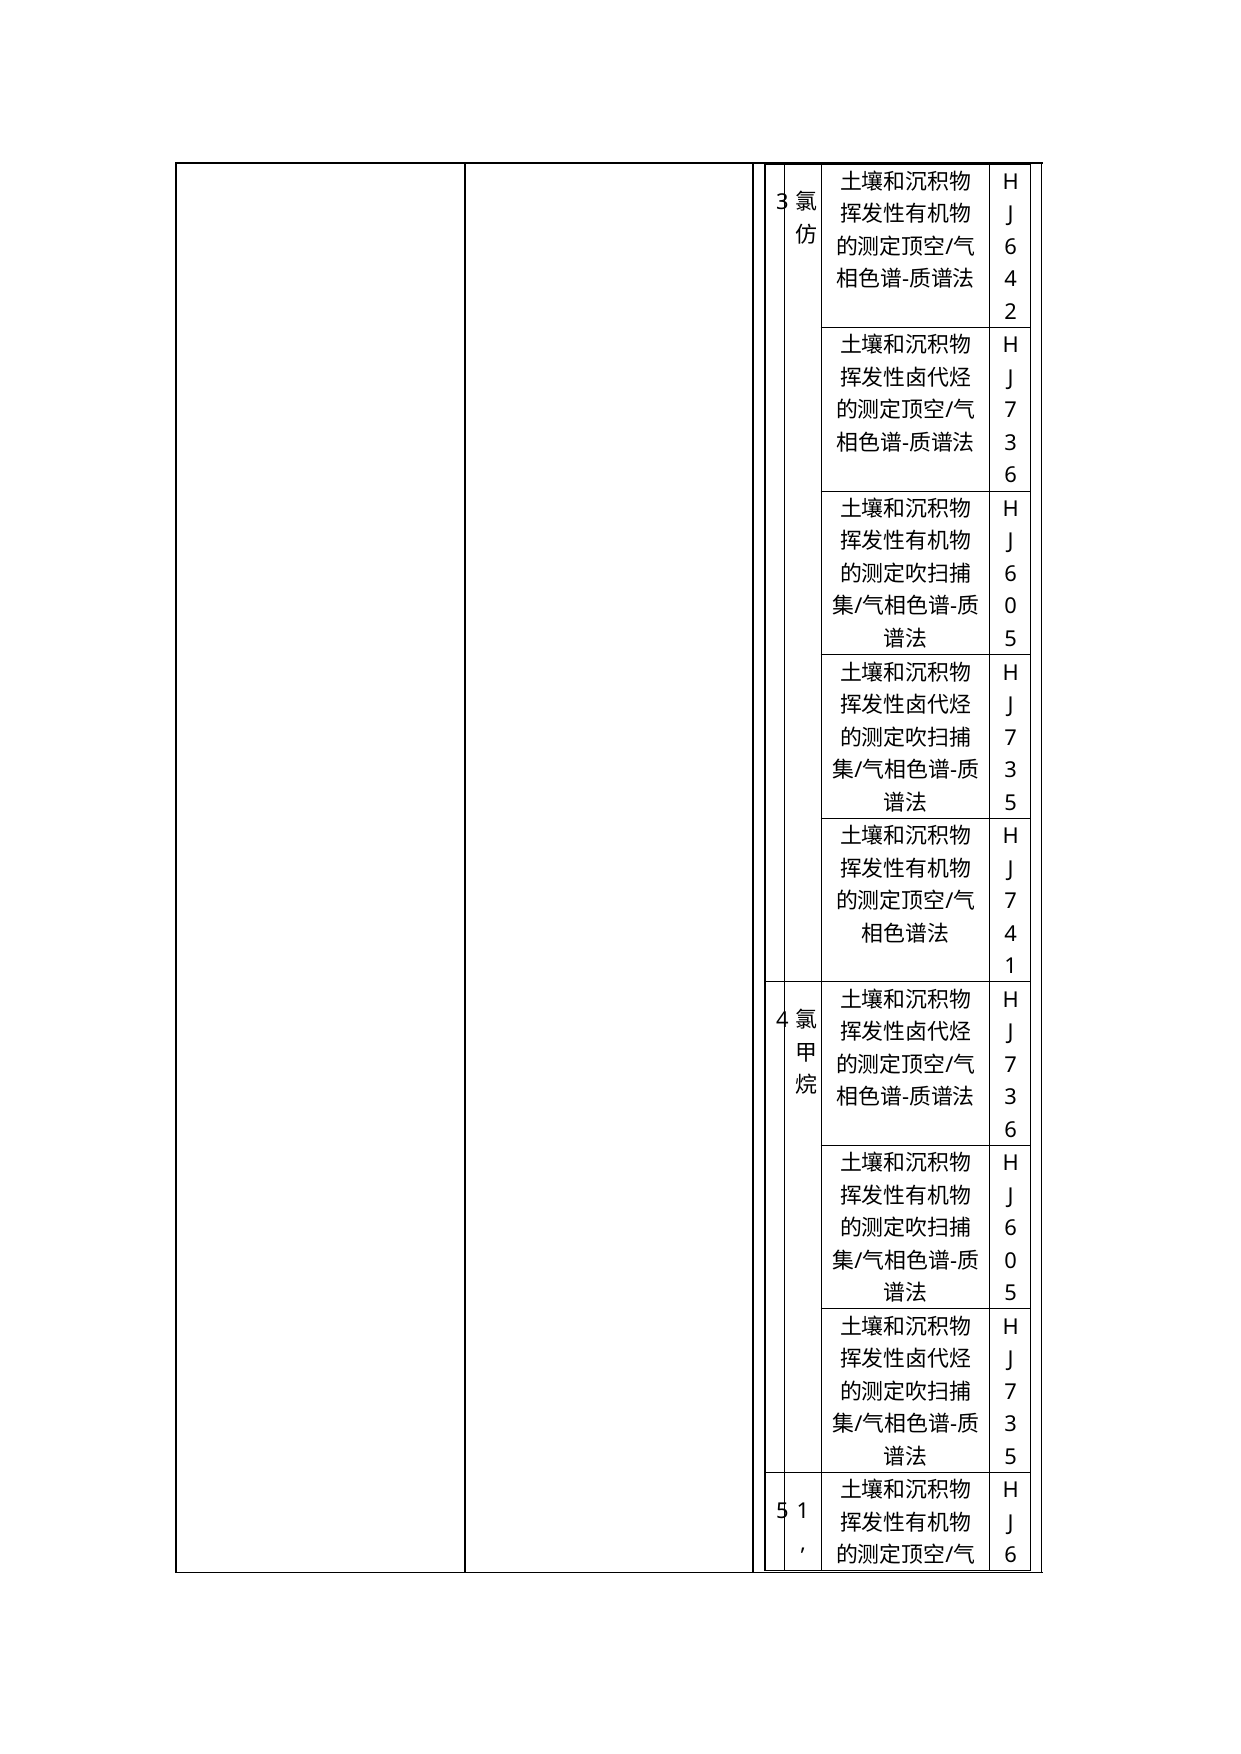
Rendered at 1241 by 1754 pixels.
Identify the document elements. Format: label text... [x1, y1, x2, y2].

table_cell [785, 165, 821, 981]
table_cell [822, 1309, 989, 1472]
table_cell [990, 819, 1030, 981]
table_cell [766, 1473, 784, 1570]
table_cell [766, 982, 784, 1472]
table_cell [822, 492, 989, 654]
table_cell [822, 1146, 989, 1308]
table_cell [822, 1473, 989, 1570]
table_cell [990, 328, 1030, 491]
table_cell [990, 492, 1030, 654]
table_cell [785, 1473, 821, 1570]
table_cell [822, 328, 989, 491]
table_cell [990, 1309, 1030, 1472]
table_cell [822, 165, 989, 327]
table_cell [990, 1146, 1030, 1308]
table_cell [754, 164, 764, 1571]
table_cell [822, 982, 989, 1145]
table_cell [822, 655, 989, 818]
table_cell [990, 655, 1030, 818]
table_cell [466, 164, 752, 1571]
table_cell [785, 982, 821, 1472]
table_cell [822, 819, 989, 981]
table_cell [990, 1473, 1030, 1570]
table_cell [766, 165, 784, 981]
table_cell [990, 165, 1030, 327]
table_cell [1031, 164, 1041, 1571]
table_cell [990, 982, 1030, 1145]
table_cell 1 [177, 164, 464, 1571]
